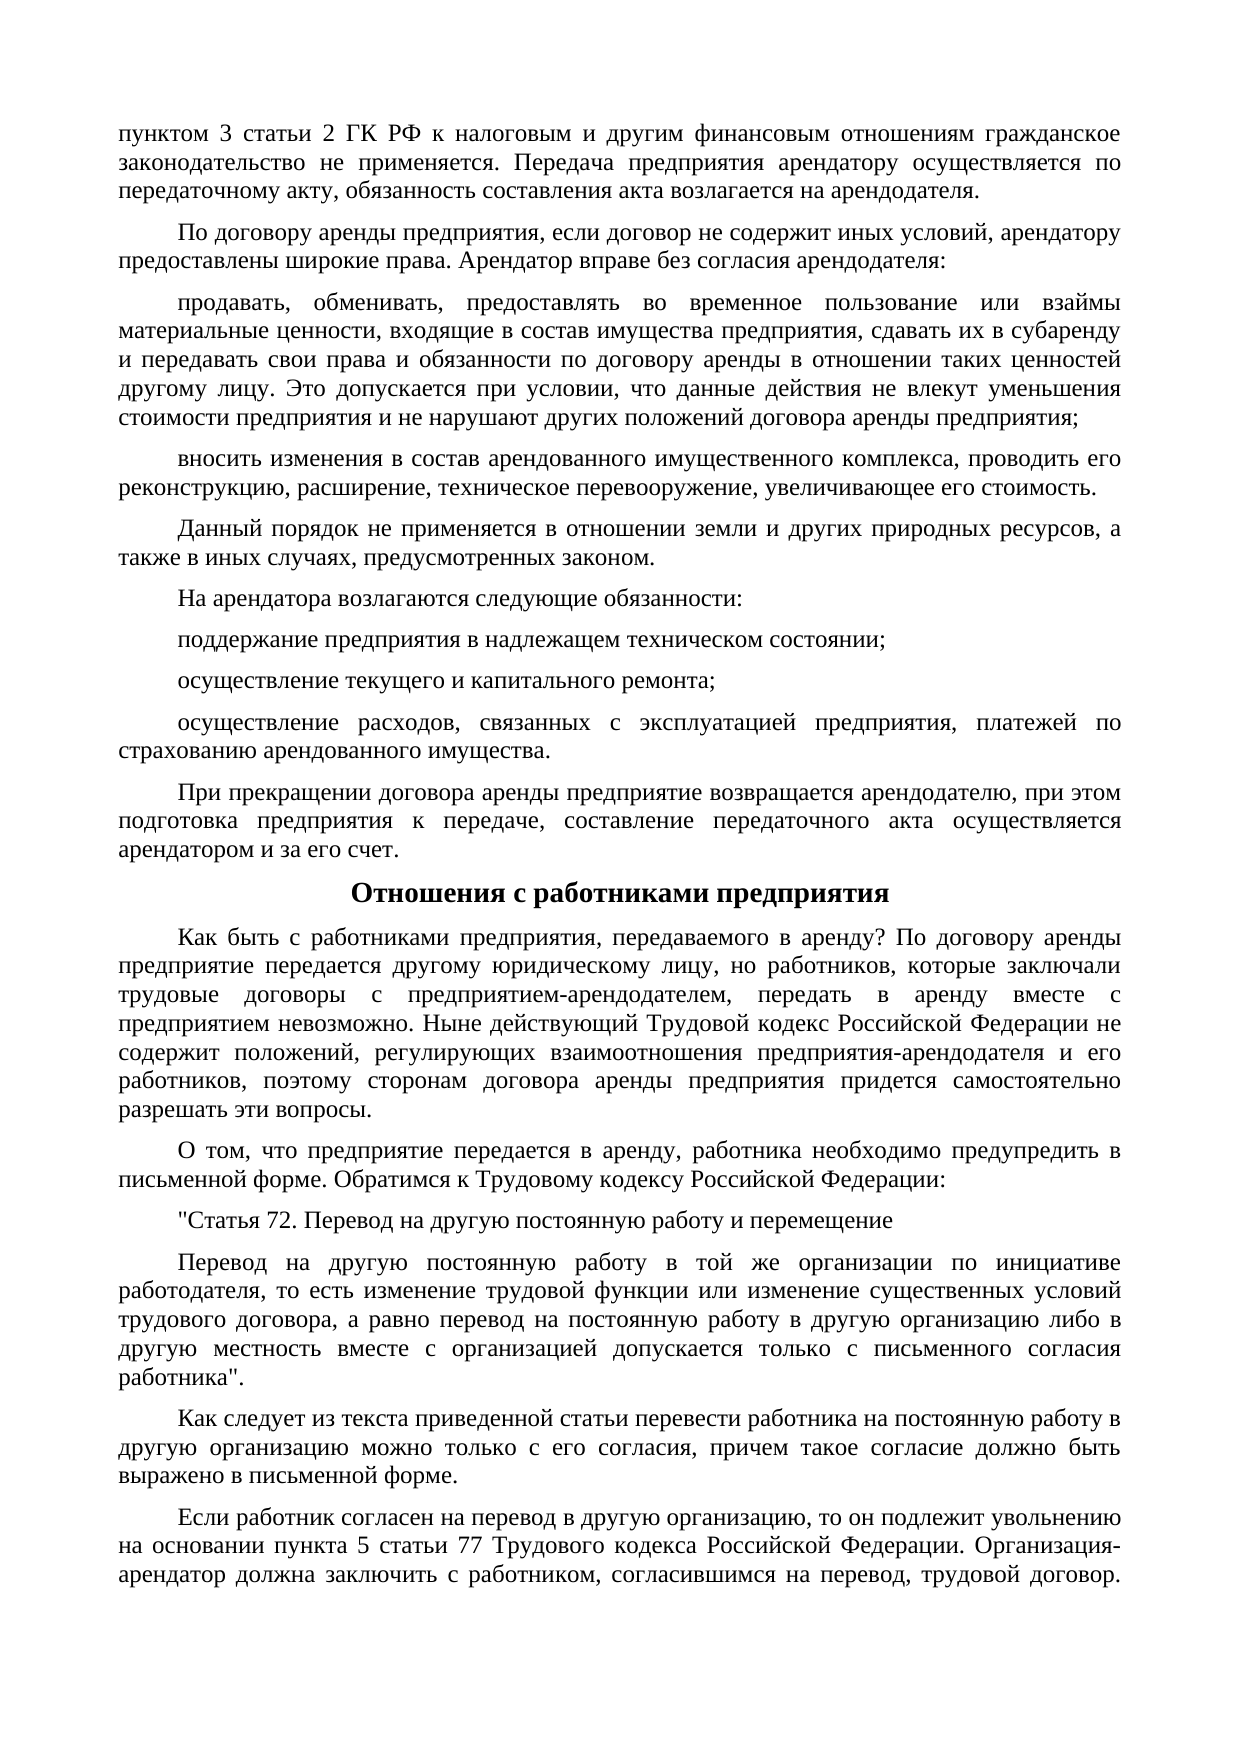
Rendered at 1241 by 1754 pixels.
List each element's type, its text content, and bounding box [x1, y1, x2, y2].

text "Статья 72. Перевод на другую постоянную работу и перемещение [118, 1205, 1122, 1234]
text На арендатора возлагаются следующие обязанности: [118, 583, 1122, 612]
text Перевод на другую постоянную работу в той же организации по инициативе работодателя, то есть изменение трудовой функции или изменение существенных условий трудового договора, а равно перевод на постоянную работу в другую организацию либо в другую местность вместе с организацией допускается только с письменного согласия работника". [118, 1247, 1122, 1390]
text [118, 118, 1122, 204]
text При прекращении договора аренды предприятие возвращается арендодателю, при этом подготовка предприятия к передаче, составление передаточного акта осуществляется арендатором и за его счет. [118, 777, 1122, 863]
text Как следует из текста приведенной статьи перевести работника на постоянную работу в другую организацию можно только с его согласия, причем такое согласие должно быть выражено в письменной форме. [118, 1403, 1122, 1489]
text Отношения с работниками предприятия [118, 876, 1122, 909]
text осуществление расходов, связанных с эксплуатацией предприятия, платежей по страхованию арендованного имущества. [118, 707, 1122, 764]
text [118, 1502, 1122, 1588]
text вносить изменения в состав арендованного имущественного комплекса, проводить его реконструкцию, расширение, техническое перевооружение, увеличивающее его стоимость. [118, 443, 1122, 501]
text Как быть с работниками предприятия, передаваемого в аренду? По договору аренды предприятие передается другому юридическому лицу, но работников, которые заключали трудовые договоры с предприятием-арендодателем, передать в аренду вместе с предприятием невозможно. Ныне действующий Трудовой кодекс Российской Федерации не содержит положений, регулирующих взаимоотношения предприятия-арендодателя и его работников, поэтому сторонам договора аренды предприятия придется самостоятельно разрешать эти вопросы. [118, 922, 1122, 1123]
text О том, что предприятие передается в аренду, работника необходимо предупредить в письменной форме. Обратимся к Трудовому кодексу Российской Федерации: [118, 1135, 1122, 1193]
text поддержание предприятия в надлежащем техническом состоянии; [118, 624, 1122, 653]
text Данный порядок не применяется в отношении земли и других природных ресурсов, а также в иных случаях, предусмотренных законом. [118, 513, 1122, 571]
text По договору аренды предприятия, если договор не содержит иных условий, арендатору предоставлены широкие права. Арендатор вправе без согласия арендодателя: [118, 217, 1122, 274]
text продавать, обменивать, предоставлять во временное пользование или взаймы материальные ценности, входящие в состав имущества предприятия, сдавать их в субаренду и передавать свои права и обязанности по договору аренды в отношении таких ценностей другому лицу. Это допускается при условии, что данные действия не влекут уменьшения стоимости предприятия и не нарушают других положений договора аренды предприятия; [118, 287, 1122, 431]
text осуществление текущего и капитального ремонта; [118, 666, 1122, 694]
